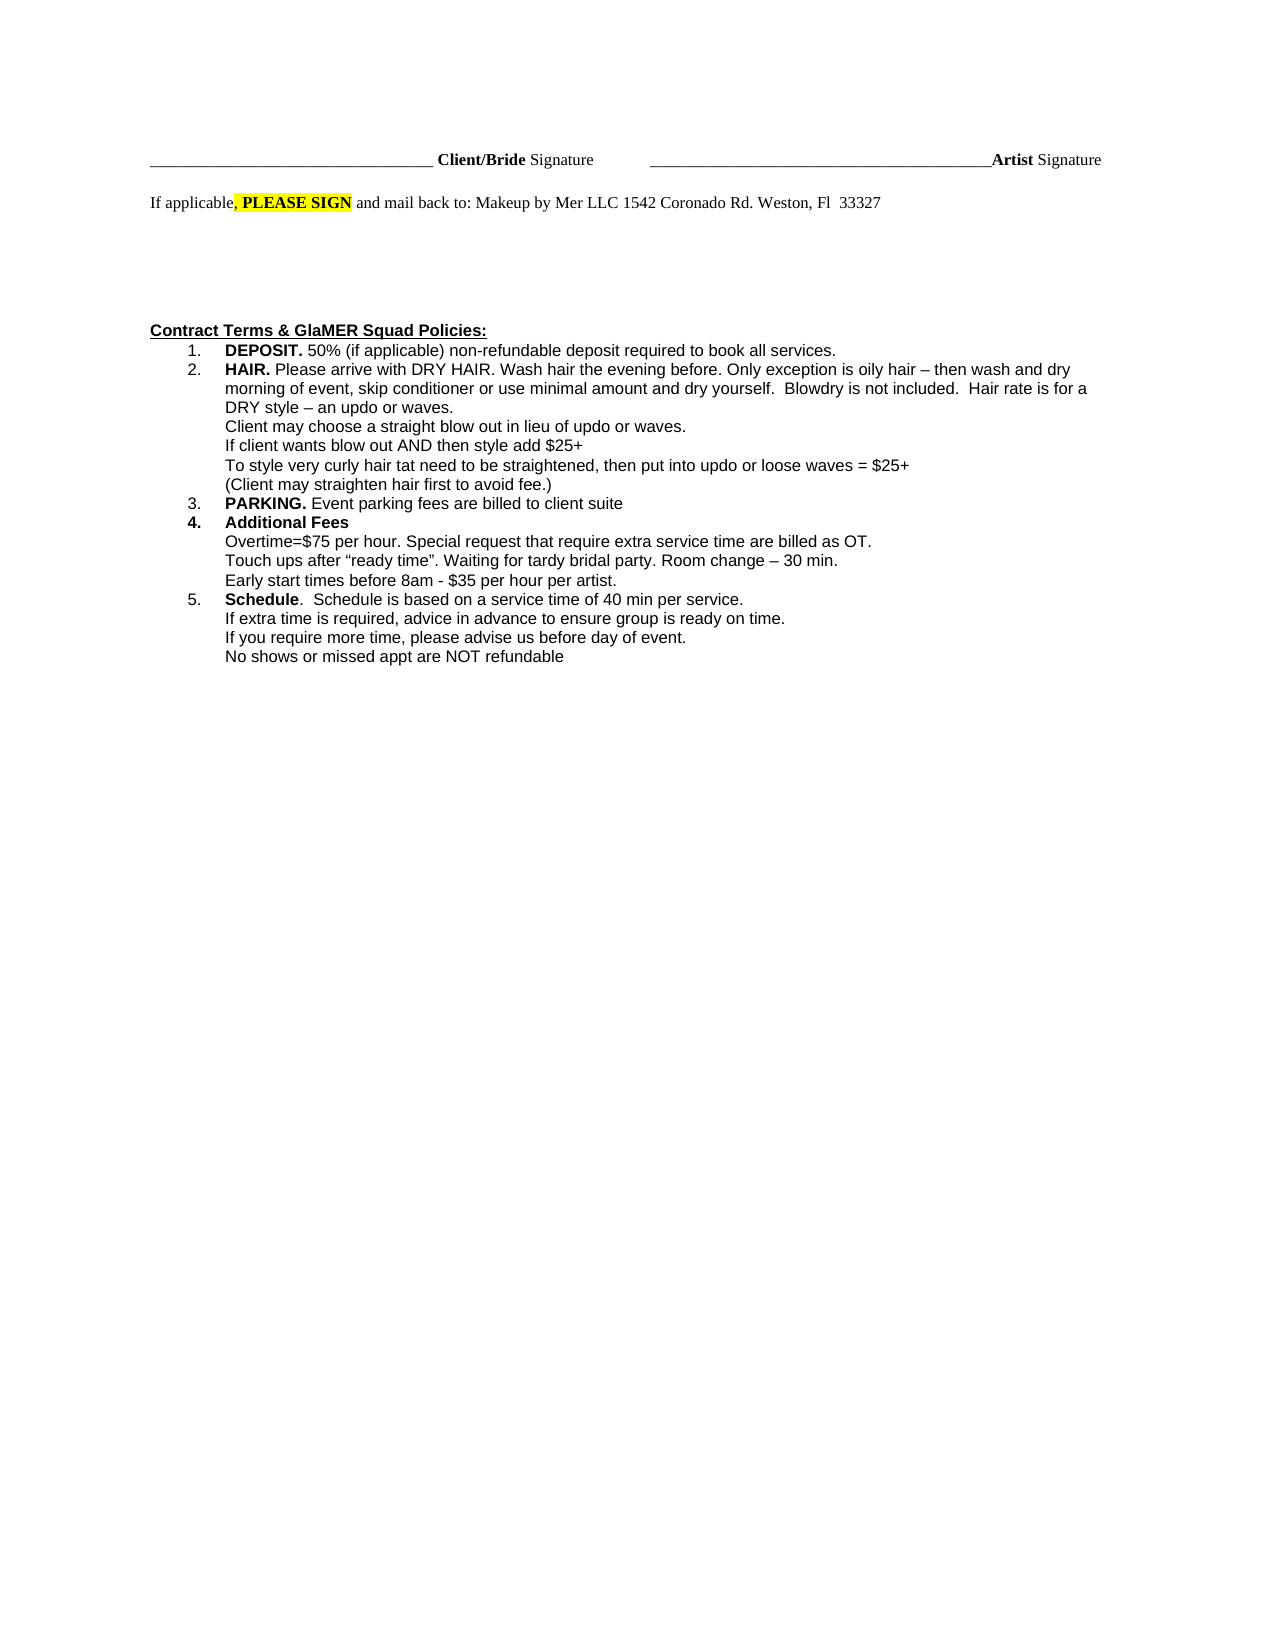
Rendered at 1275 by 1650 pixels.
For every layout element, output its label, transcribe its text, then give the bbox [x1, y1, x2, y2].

list Touch ups after “ready time”. Waiting for tardy bridal party. Room change – 30 min. [225, 551, 1125, 570]
list If extra time is required, advice in advance to ensure group is ready on time. [225, 609, 1125, 628]
list To style very curly hair tat need to be straightened, then put into updo or loose waves = $25+ [225, 455, 1125, 474]
text Contract Terms & GlaMER Squad Policies: [150, 321, 1125, 340]
list Client may choose a straight blow out in lieu of updo or waves. [225, 417, 1125, 436]
list If you require more time, please advise us before day of event. [225, 628, 1125, 647]
list If client wants blow out AND then style add $25+ [225, 436, 1125, 455]
text If applicable, PLEASE SIGN and mail back to: Makeup by Mer LLC 1542 Coronado Rd. Weston, Fl 33327 [352, 193, 1125, 212]
list Early start times before 8am - $35 per hour per artist. [225, 570, 1125, 589]
list Overtime=$75 per hour. Special request that require extra service time are billed as OT. [225, 532, 1125, 551]
list Schedule. Schedule is based on a service time of 40 min per service. [187, 589, 1125, 609]
list PARKING. Event parking fees are billed to client suite [187, 494, 1125, 513]
list HAIR. Please arrive with DRY HAIR. Wash hair the evening before. Only exception is oily hair – then wash and dry morning of event, skip conditioner or use minimal amount and dry yourself. Blowdry is not included. Hair rate is for a DRY style – an updo or waves. [187, 359, 1125, 417]
list DEPOSIT. 50% (if applicable) non-refundable deposit required to book all services. [187, 340, 1125, 359]
list Additional Fees [187, 513, 1125, 532]
list No shows or missed appt are NOT refundable [225, 647, 1125, 666]
list (Client may straighten hair first to avoid fee.) [225, 474, 1125, 494]
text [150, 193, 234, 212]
text __________________________________ Client/Bride Signature _________________________________________Artist Signature [150, 150, 1125, 169]
